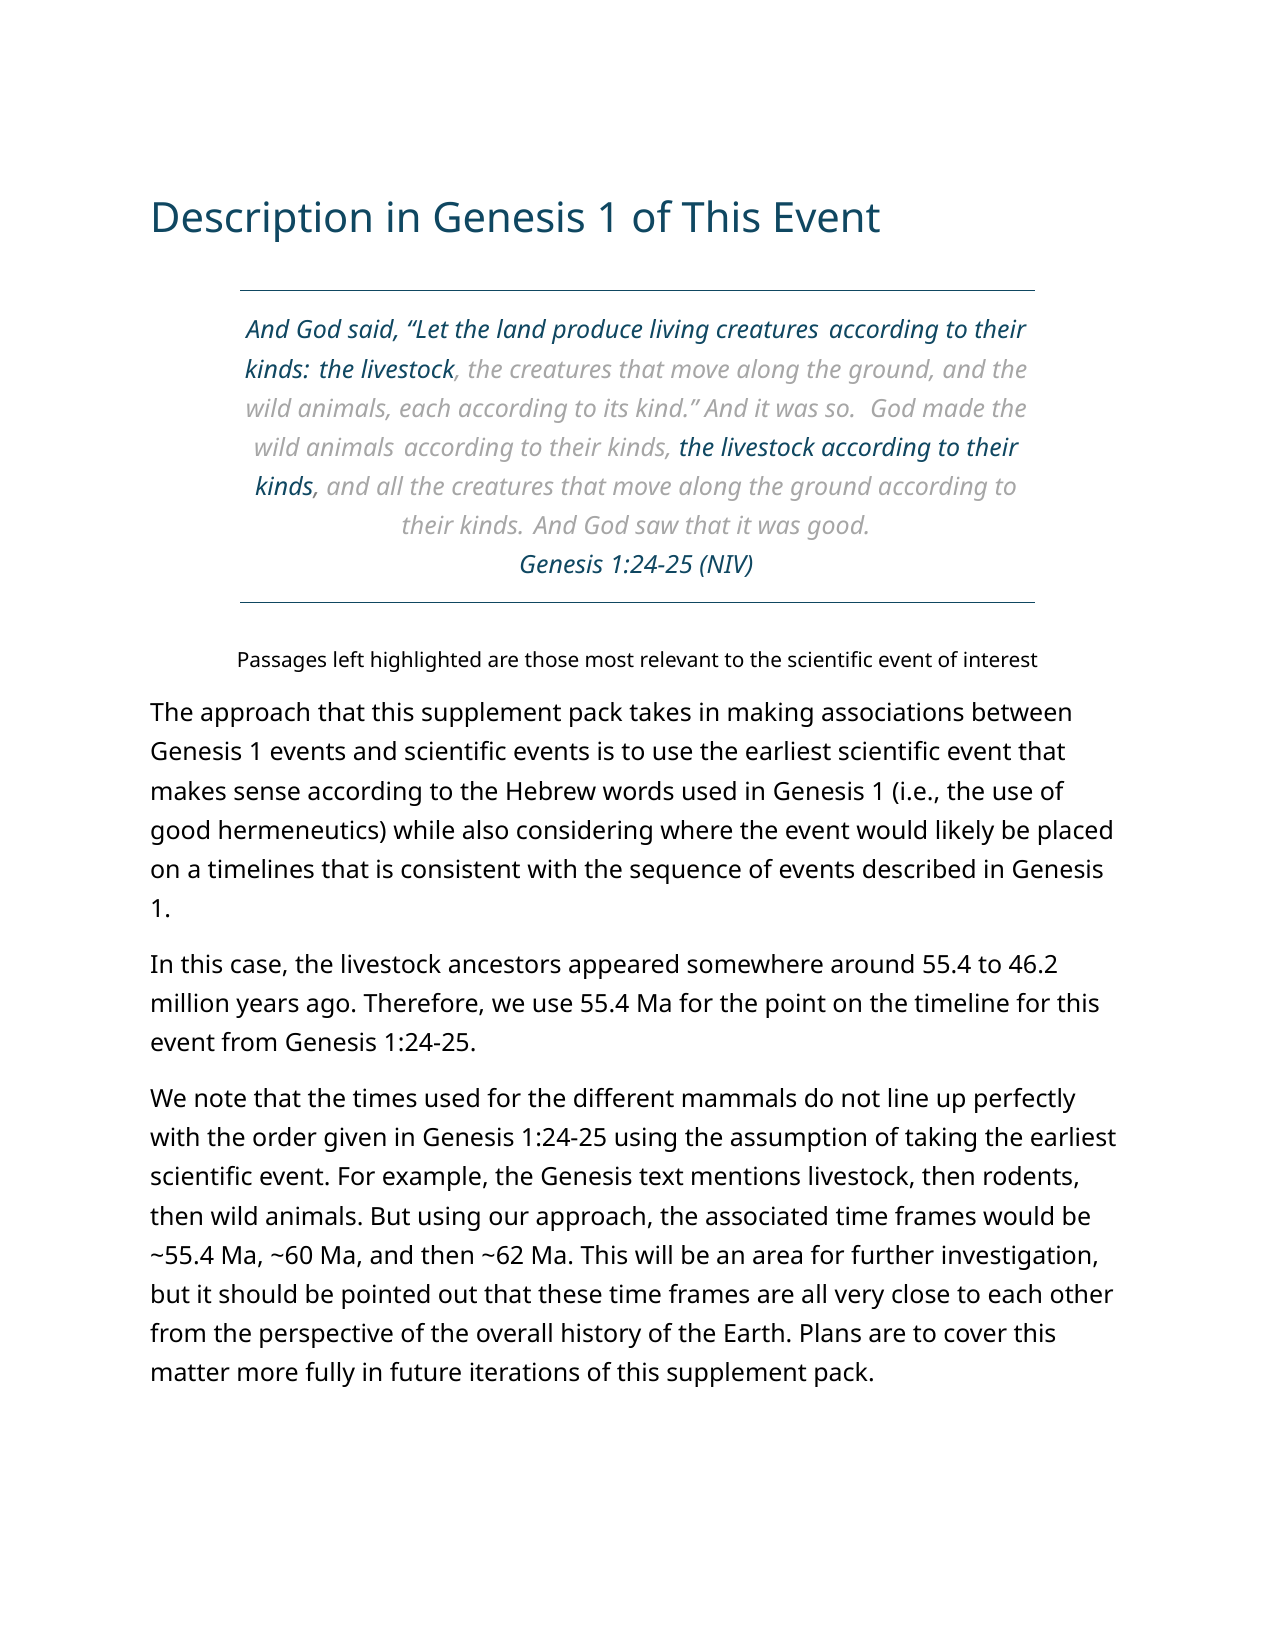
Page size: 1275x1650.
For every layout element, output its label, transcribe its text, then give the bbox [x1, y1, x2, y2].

text And God said, “Let the land produce living creatures according to their kinds: the livestock, the creatures that move along the ground, and the wild animals, each according to its kind.” And it was so. God made the wild animals according to their kinds, the livestock according to their kinds, and all the creatures that move along the ground according to their kinds. And God saw that it was good. Genesis 1:24-25 (NIV) [240, 291, 1035, 602]
subtitle Description in Genesis 1 of This Event [150, 187, 1125, 244]
text Passages left highlighted are those most relevant to the scientific event of interest [150, 646, 1125, 674]
text The approach that this supplement pack takes in making associations between Genesis 1 events and scientific events is to use the earliest scientific event that makes sense according to the Hebrew words used in Genesis 1 (i.e., the use of good hermeneutics) while also considering where the event would likely be placed on a timelines that is consistent with the sequence of events described in Genesis 1. [150, 695, 1125, 925]
text We note that the times used for the different mammals do not line up perfectly with the order given in Genesis 1:24-25 using the assumption of taking the earliest scientific event. For example, the Genesis text mentions livestock, then rodents, then wild animals. But using our approach, the associated time frames would be ~55.4 Ma, ~60 Ma, and then ~62 Ma. This will be an area for further investigation, but it should be pointed out that these time frames are all very close to each other from the perspective of the overall history of the Earth. Plans are to cover this matter more fully in future iterations of this supplement pack. [150, 1081, 1125, 1389]
text In this case, the livestock ancestors appeared somewhere around 55.4 to 46.2 million years ago. Therefore, we use 55.4 Ma for the point on the timeline for this event from Genesis 1:24-25. [150, 947, 1125, 1059]
